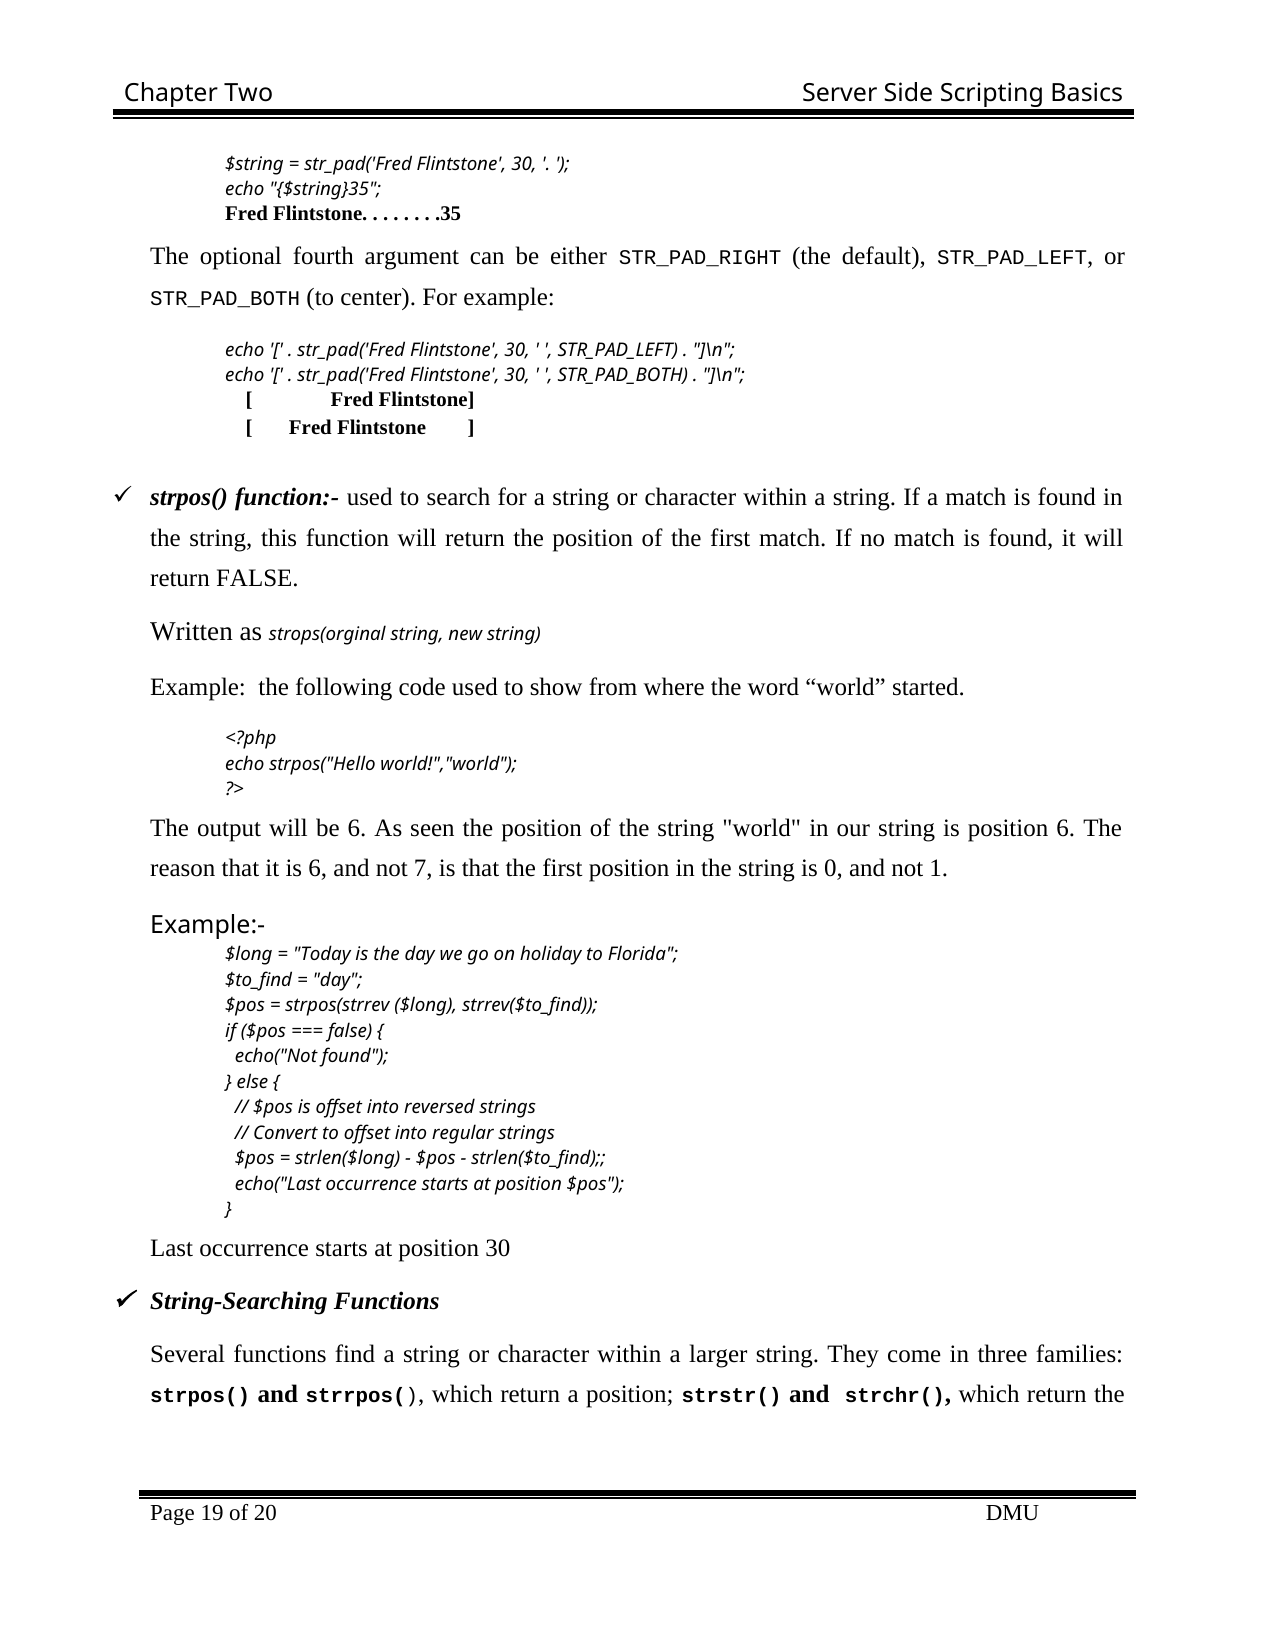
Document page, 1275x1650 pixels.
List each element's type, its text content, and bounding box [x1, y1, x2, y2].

text Fred Flintstone. . . . . . . .35 [225, 201, 1125, 225]
text The output will be 6. As seen the position of the string "world" in our string is position 6. The reason that it is 6, and not 7, is that the first position in the string is 0, and not 1. [150, 813, 1125, 882]
text $to_find = "day"; [150, 966, 1125, 991]
text Written as strops(orginal string, new string) [150, 616, 1125, 647]
text [ Fred Flintstone] [150, 387, 1125, 411]
text // Convert to offset into regular strings [150, 1119, 1125, 1144]
text echo "{$string}35"; [150, 176, 1125, 201]
text [ Fred Flintstone ] [150, 415, 1125, 439]
list String-Searching Functions [112, 1286, 1125, 1315]
text if ($pos === false) { [150, 1017, 1125, 1042]
list strpos() function:- used to search for a string or character within a string. If a match is found in the string, this function will return the position of the first match. If no match is found, it will return FALSE. [112, 482, 1125, 592]
text <?php [150, 724, 1125, 750]
text $pos = strlen($long) - $pos - strlen($to_find);; [150, 1144, 1125, 1170]
text $string = str_pad('Fred Flintstone', 30, '. '); [150, 150, 1125, 176]
text echo '[' . str_pad('Fred Flintstone', 30, ' ', STR_PAD_LEFT) . "]\n"; [150, 336, 1125, 362]
text echo("Last occurrence starts at position $pos"); [150, 1170, 1125, 1196]
text } else { [150, 1068, 1125, 1093]
text $long = "Today is the day we go on holiday to Florida"; [150, 940, 1125, 966]
text echo("Not found"); [150, 1042, 1125, 1068]
text echo '[' . str_pad('Fred Flintstone', 30, ' ', STR_PAD_BOTH) . "]\n"; [150, 362, 1125, 387]
text $pos = strpos(strrev ($long), strrev($to_find)); [150, 991, 1125, 1017]
text Last occurrence starts at position 30 [150, 1233, 1125, 1262]
text echo strpos("Hello world!","world"); [150, 750, 1125, 775]
text ?> [150, 775, 1125, 801]
text } [150, 1196, 1125, 1221]
text Example: the following code used to show from where the word “world” started. [150, 672, 1125, 700]
text // $pos is offset into reversed strings [150, 1093, 1125, 1119]
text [150, 1339, 1125, 1409]
text Example:- [150, 906, 1125, 940]
text The optional fourth argument can be either STR_PAD_RIGHT (the default), STR_PAD_LEFT, or STR_PAD_BOTH (to center). For example: [150, 241, 1125, 312]
